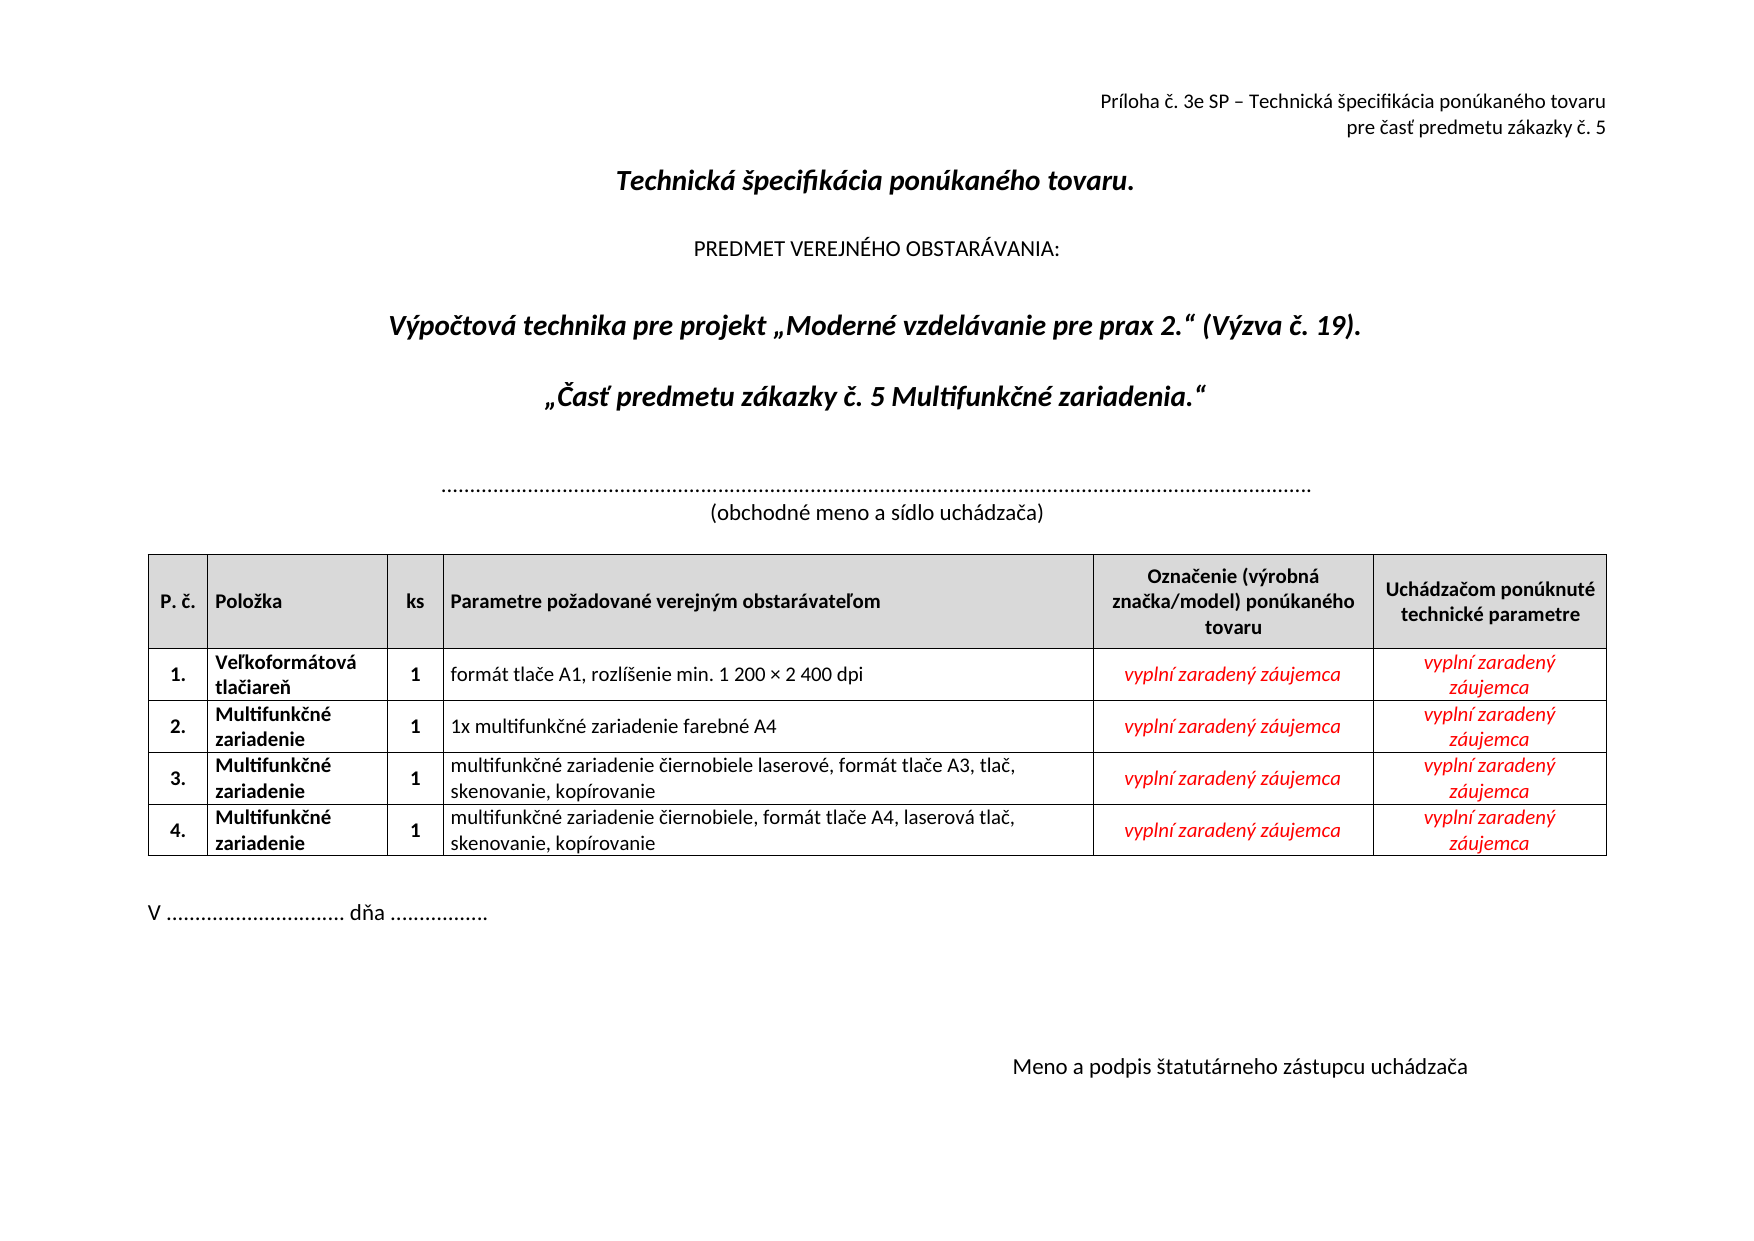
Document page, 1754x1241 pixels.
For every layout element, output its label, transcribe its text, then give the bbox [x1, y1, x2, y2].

table_header Označenie (výrobná značka/model) ponúkaného tovaru [1094, 555, 1373, 648]
table_cell 1 [388, 805, 443, 855]
table_cell vyplní zaradený záujemca [1094, 753, 1373, 803]
table_cell vyplní zaradený záujemca [1374, 805, 1606, 855]
table_header Uchádzačom ponúknuté technické parametre [1374, 555, 1606, 648]
table_cell 1 [388, 701, 443, 752]
table_cell 1. [149, 649, 207, 700]
table_cell multifunkčné zariadenie čiernobiele laserové, formát tlače A3, tlač, skenovanie, kopírovanie [444, 753, 1093, 803]
table_cell vyplní zaradený záujemca [1094, 805, 1373, 855]
text „Časť predmetu zákazky č. 5 Multifunkčné zariadenia.“ [148, 378, 1606, 414]
table_cell formát tlače A1, rozlíšenie min. 1 200 × 2 400 dpi [444, 649, 1093, 700]
text Technická špecifikácia ponúkaného tovaru. [148, 162, 1606, 198]
table_cell Veľkoformátová tlačiareň [208, 649, 387, 700]
table_cell Multifunkčné zariadenie [208, 753, 387, 803]
text Výpočtová technika pre projekt „Moderné vzdelávanie pre prax 2.“ (Výzva č. 19). [148, 307, 1606, 343]
text V ............................... dňa ................. [148, 898, 1606, 926]
table_cell 4. [149, 805, 207, 855]
table_cell 1x multifunkčné zariadenie farebné A4 [444, 701, 1093, 752]
table_cell vyplní zaradený záujemca [1094, 701, 1373, 752]
table_cell 3. [149, 753, 207, 803]
table_cell 1 [388, 649, 443, 700]
text ....................................................................................................................................................... [148, 470, 1606, 498]
table_cell Multifunkčné zariadenie [208, 701, 387, 752]
table_cell vyplní zaradený záujemca [1094, 649, 1373, 700]
table_cell 2. [149, 701, 207, 752]
text predmet VEREJNÉHO OBSTARÁVANIA: [148, 234, 1606, 262]
table_cell vyplní zaradený záujemca [1374, 701, 1606, 752]
table_cell Multifunkčné zariadenie [208, 805, 387, 855]
table_header ks [388, 555, 443, 648]
table_header Parametre požadované verejným obstarávateľom [444, 555, 1093, 648]
text Meno a podpis štatutárneho zástupcu uchádzača [148, 1052, 1606, 1080]
table_cell multifunkčné zariadenie čiernobiele, formát tlače A4, laserová tlač, skenovanie, kopírovanie [444, 805, 1093, 855]
text (obchodné meno a sídlo uchádzača) [148, 498, 1606, 526]
table_header Položka [208, 555, 387, 648]
table_header P. č. [149, 555, 207, 648]
table_cell vyplní zaradený záujemca [1374, 649, 1606, 700]
table_cell vyplní zaradený záujemca [1374, 753, 1606, 803]
table_cell 1 [388, 753, 443, 803]
